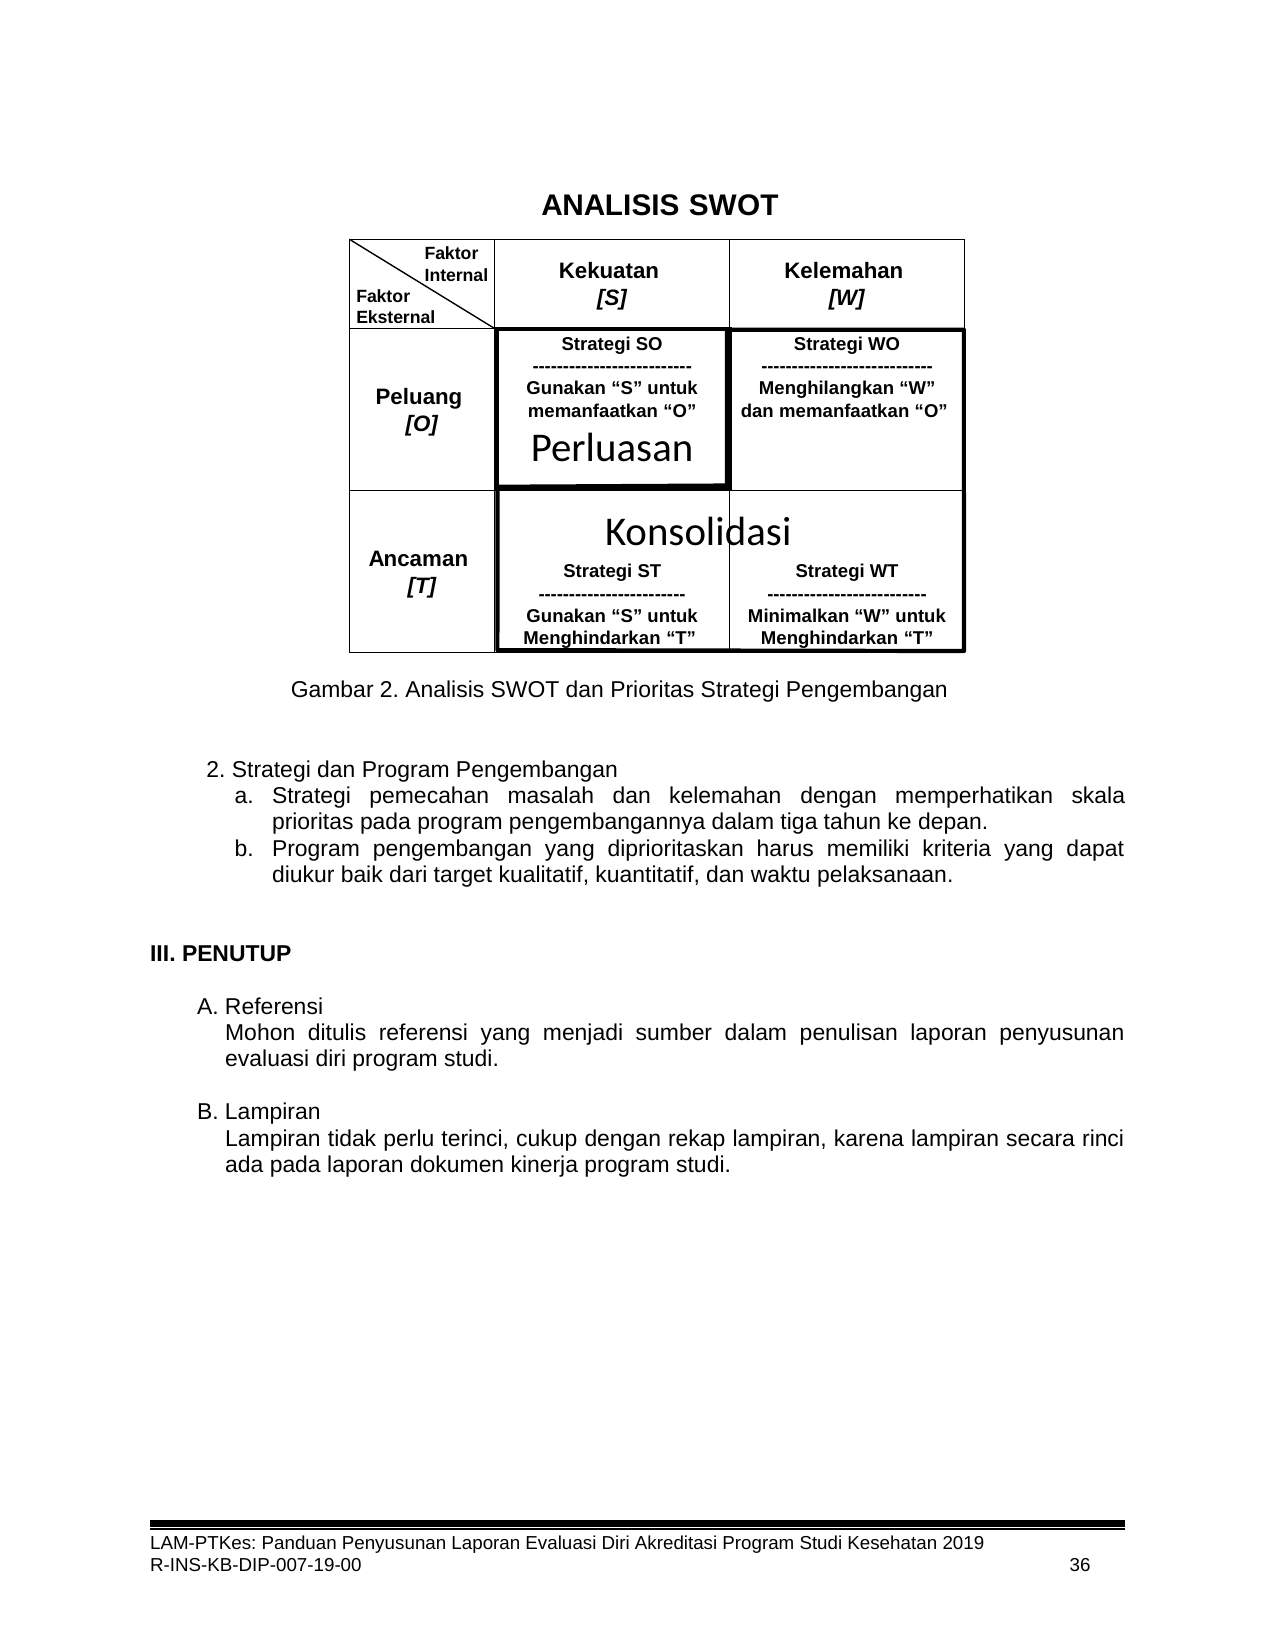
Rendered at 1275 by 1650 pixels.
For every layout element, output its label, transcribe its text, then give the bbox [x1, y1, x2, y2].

list Program pengembangan yang diprioritaskan harus memiliki kriteria yang dapat diukur baik dari target kualitatif, kuantitatif, dan waktu pelaksanaan. [234, 834, 1125, 887]
list Strategi pemecahan masalah dan kelemahan dengan memperhatikan skala prioritas pada program pengembangannya dalam tiga tahun ke depan. [234, 782, 1125, 834]
subtitle B. Lampiran [197, 1098, 1125, 1124]
text Mohon ditulis referensi yang menjadi sumber dalam penulisan laporan penyusunan evaluasi diri program studi. [225, 1019, 1125, 1072]
subtitle III. PENUTUP [150, 940, 1125, 966]
subtitle 2. Strategi dan Program Pengembangan [150, 756, 1125, 782]
text Gambar 2. Analisis SWOT dan Prioritas Strategi Pengembangan [291, 150, 1125, 703]
text Lampiran tidak perlu terinci, cukup dengan rekap lampiran, karena lampiran secara rinci ada pada laporan dokumen kinerja program studi. [225, 1124, 1125, 1177]
subtitle A. Referensi [197, 993, 1125, 1019]
